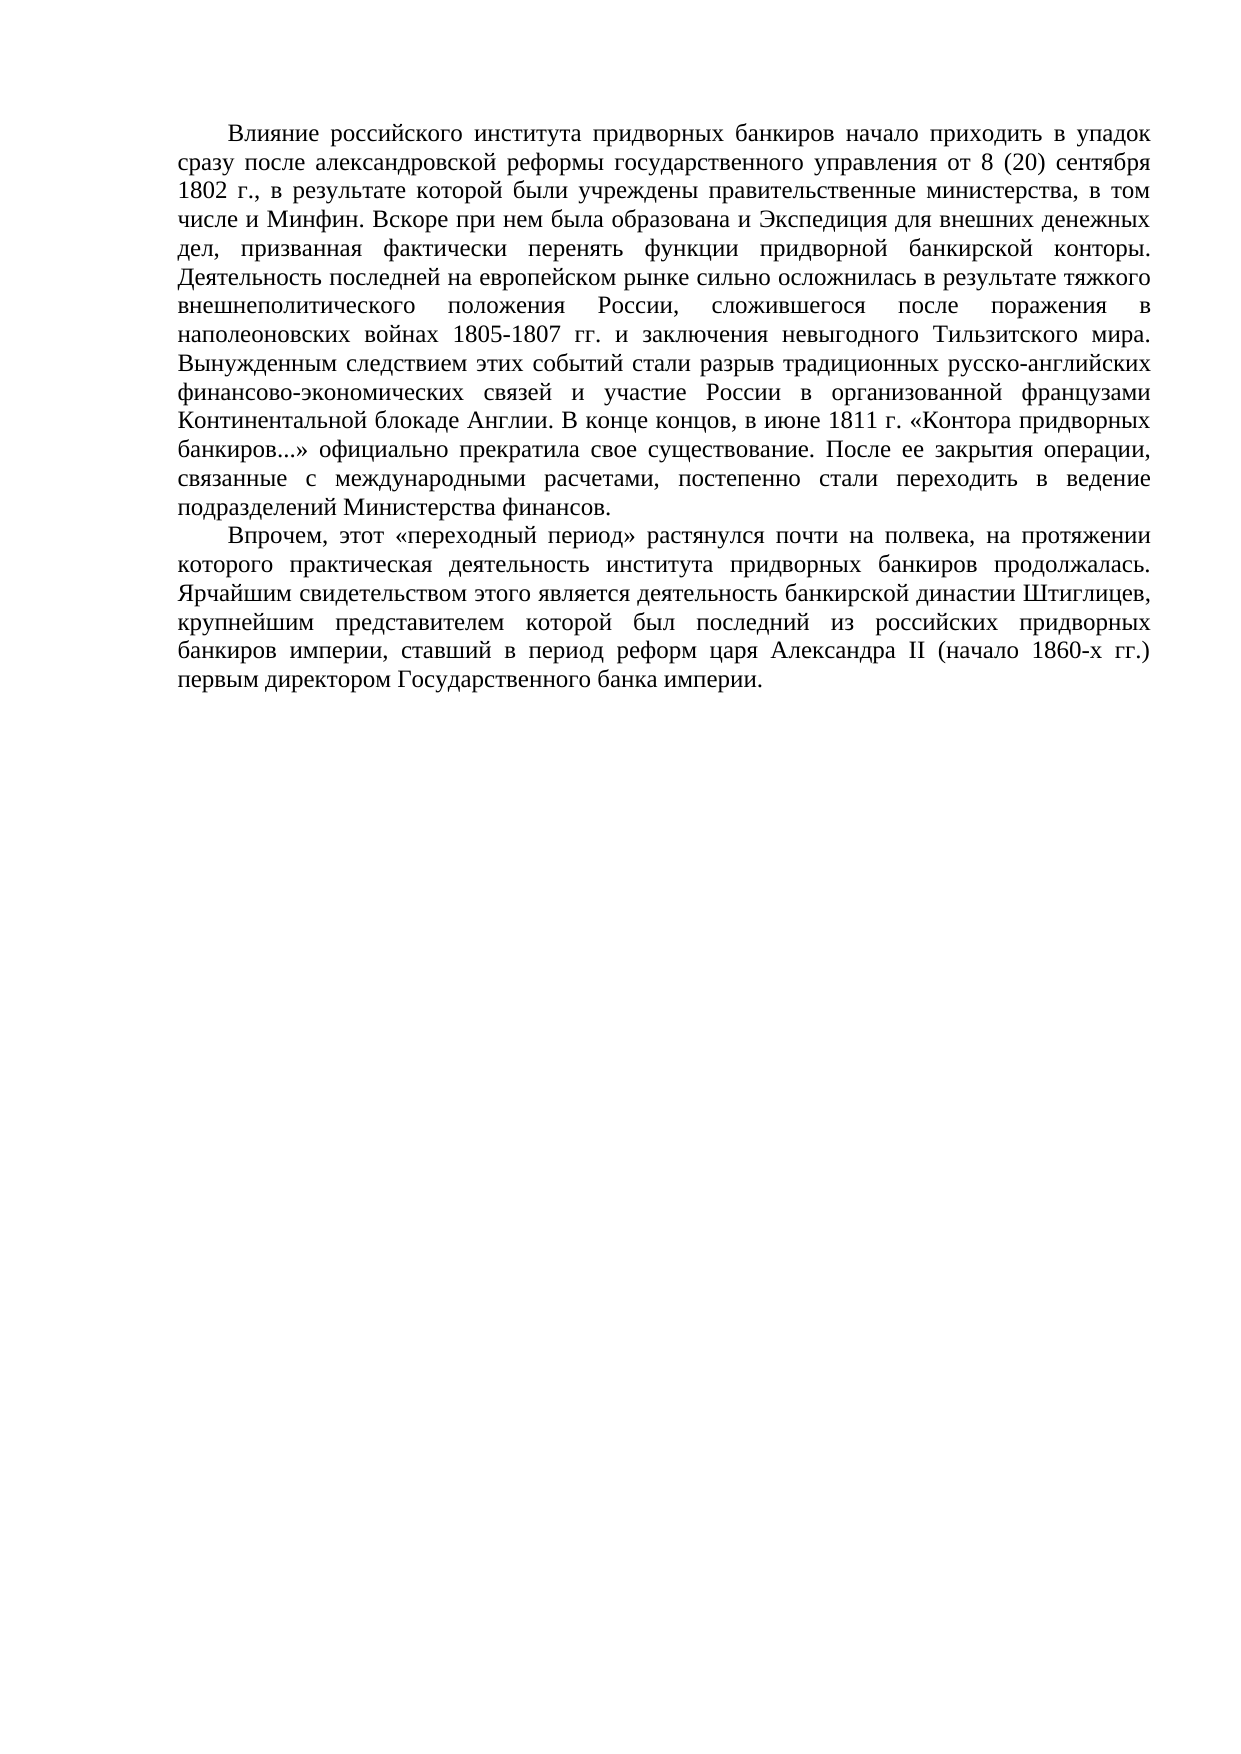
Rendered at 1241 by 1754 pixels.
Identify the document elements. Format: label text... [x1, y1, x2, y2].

text Влияние российского института придворных банкиров начало приходить в упадок сразу после александровской реформы государственного управления от 8 (20) сентября ., в результате которой были учреждены правительственные министерства, в том числе и Минфин. Вскоре при нем была образована и Экспедиция для внешних денежных дел, призванная фактически перенять функции придворной банкирской конторы. Деятельность последней на европейском рынке сильно осложнилась в результате тяжкого внешнеполитического положения России, сложившегося после поражения в наполеоновских войнах 1805-1807 гг. и заключения невыгодного Тильзитского мира. Вынужденным следствием этих событий стали разрыв традиционных русско-английских финансово-экономических связей и участие России в организованной французами Континентальной блокаде Англии. В конце концов, в июне . «Контора придворных банкиров...» официально прекратила свое существование. После ее закрытия операции, связанные с международными расчетами, постепенно стали переходить в ведение подразделений Министерства финансов. [177, 118, 1152, 521]
text Впрочем, этот «переходный период» растянулся почти на полвека, на протяжении которого практическая деятельность института придворных банкиров продолжалась. Ярчайшим свидетельством этого является деятельность банкирской династии Штиглицев, крупнейшим представителем которой был последний из российских придворных банкиров империи, ставший в период реформ царя Александра II (начало 1860-х гг.) первым директором Государственного банка империи. [177, 521, 1152, 693]
